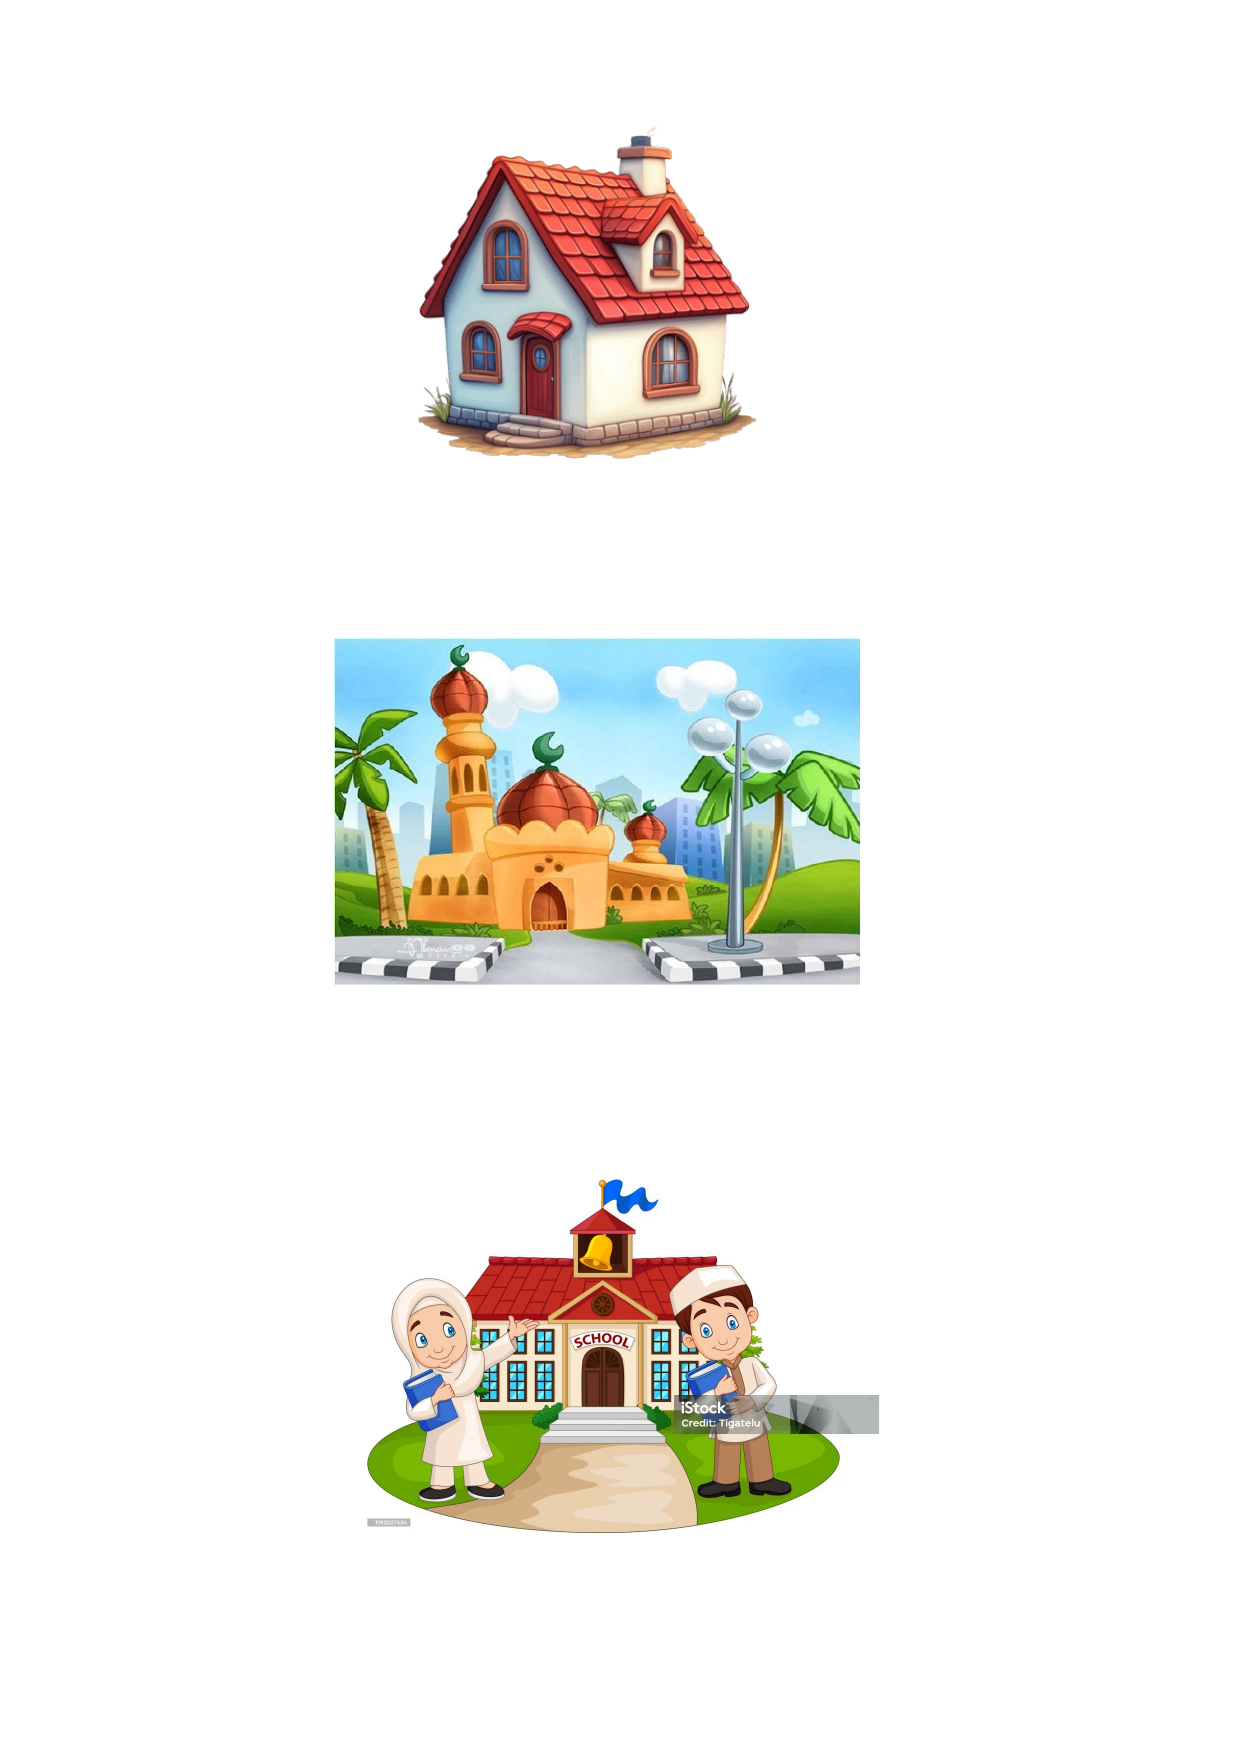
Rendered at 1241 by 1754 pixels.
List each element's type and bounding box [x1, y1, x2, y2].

picture [334, 638, 861, 985]
picture [398, 108, 773, 483]
picture [367, 1177, 880, 1533]
